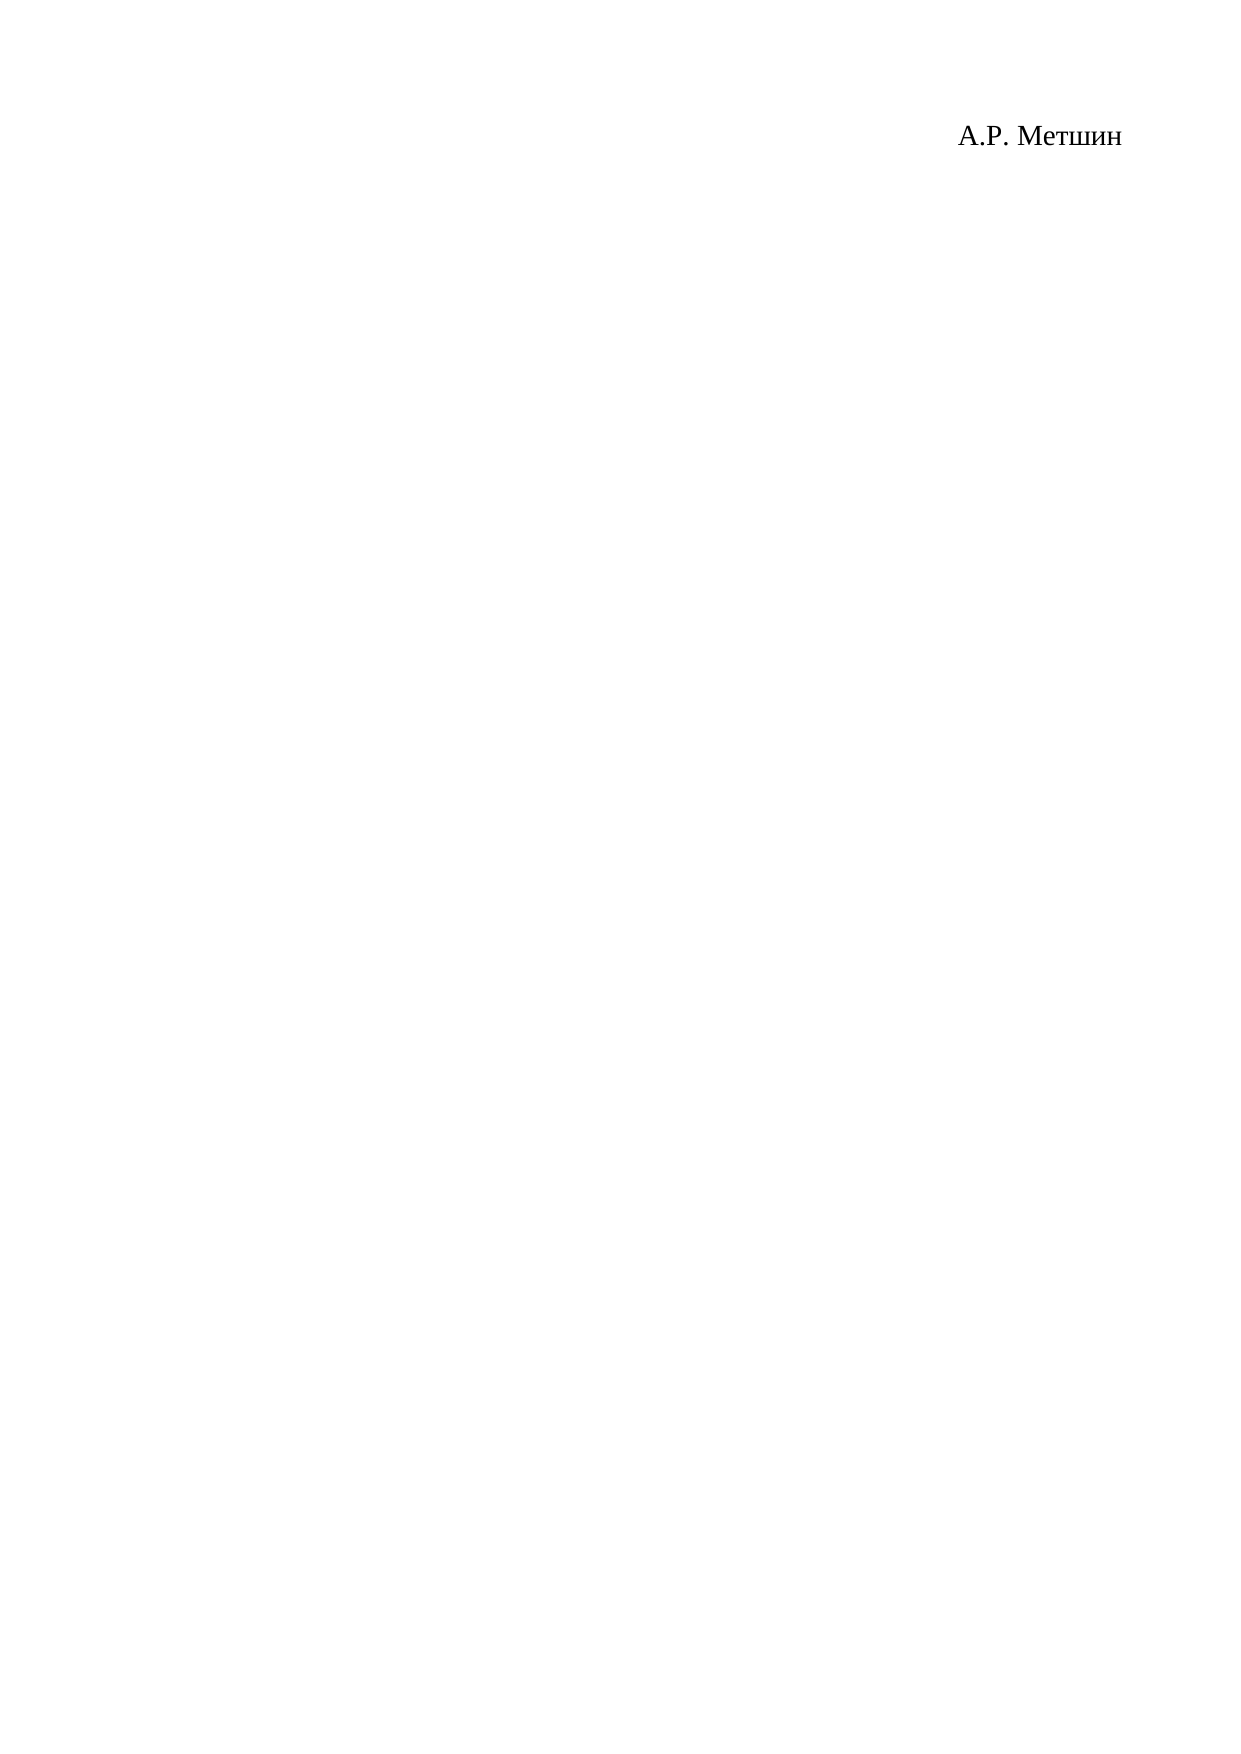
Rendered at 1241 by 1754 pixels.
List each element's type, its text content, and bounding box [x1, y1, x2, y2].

text А.Р. Метшин [118, 118, 1122, 152]
